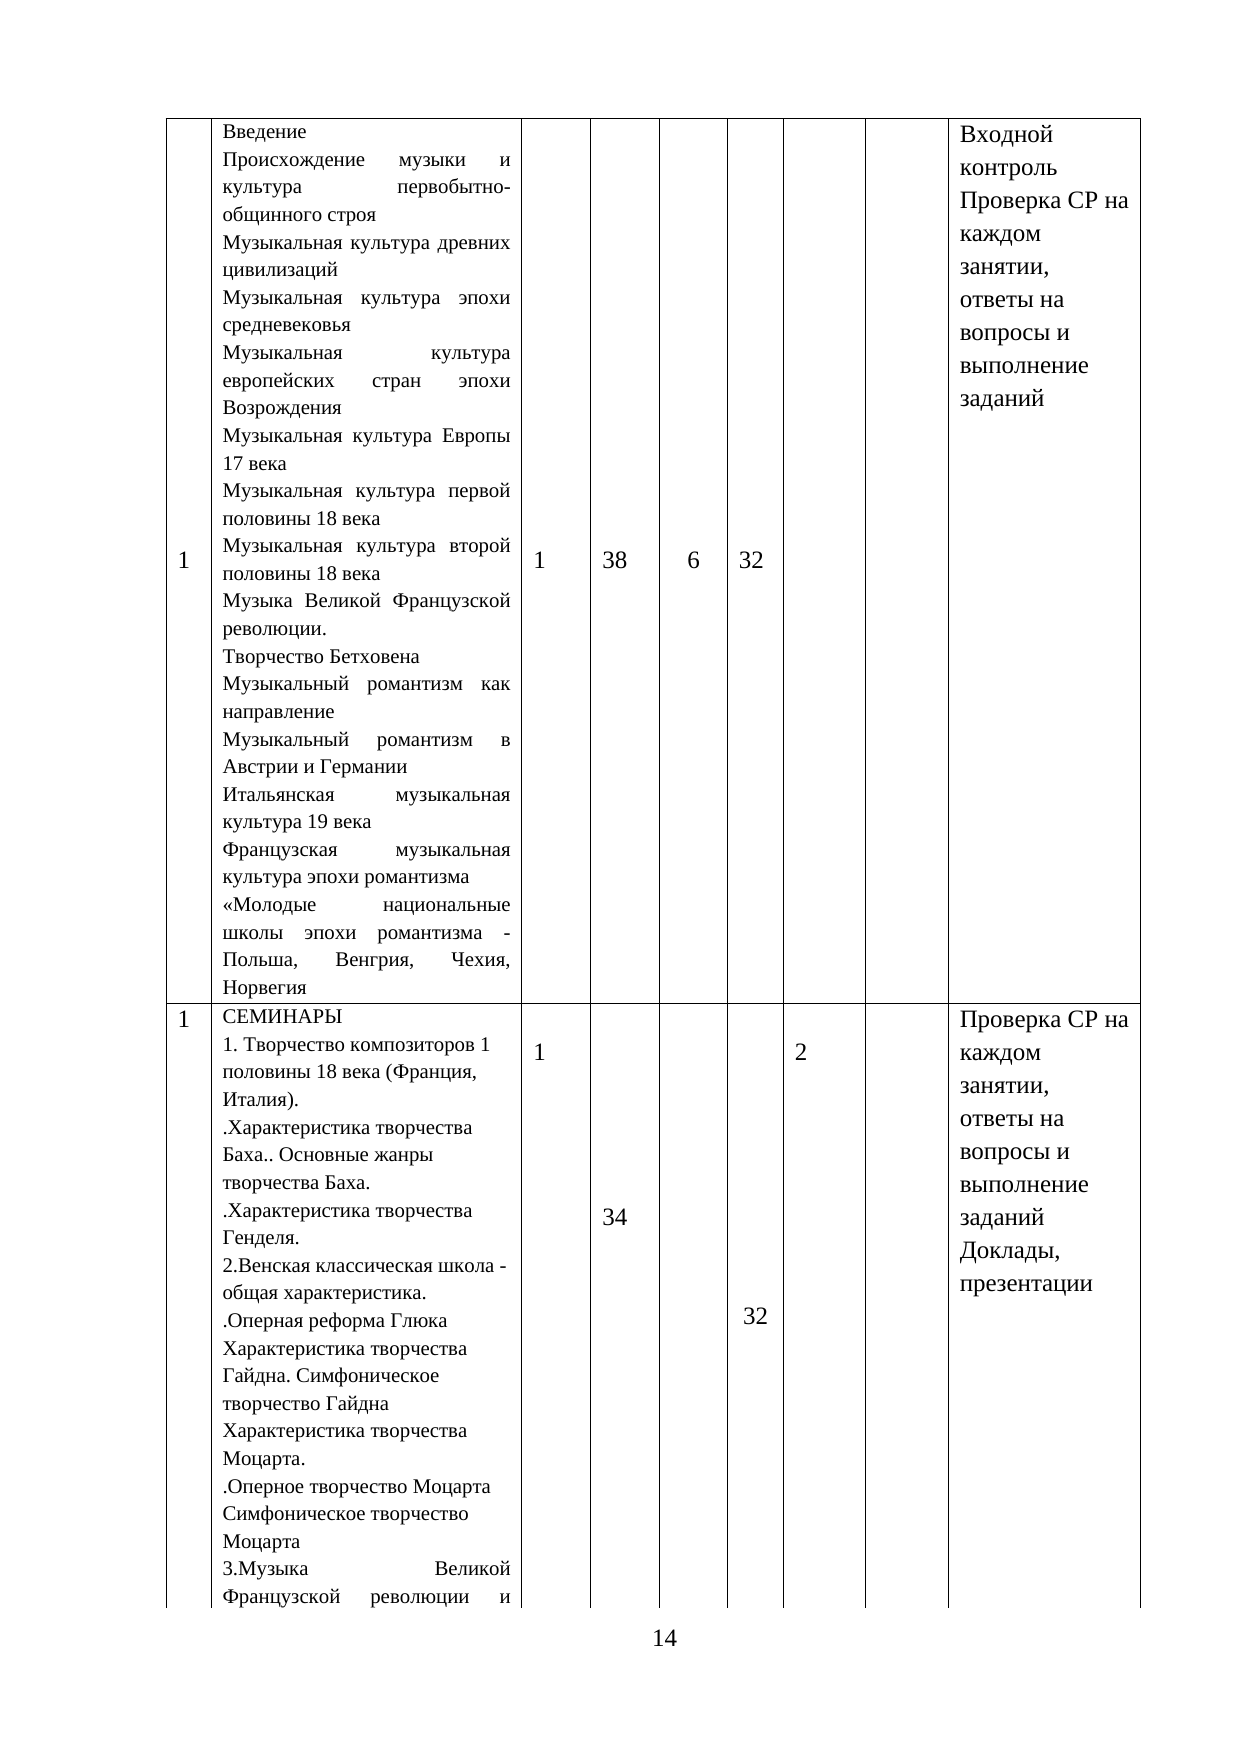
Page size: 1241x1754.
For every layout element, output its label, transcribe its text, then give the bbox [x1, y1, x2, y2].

table_cell 2 [784, 1004, 865, 1608]
table_cell 1 [167, 119, 211, 1003]
table_cell 1 [522, 1004, 590, 1608]
table_cell [866, 119, 948, 1003]
table_cell [866, 1004, 948, 1608]
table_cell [212, 1004, 521, 1608]
table_cell 38 [591, 119, 659, 1003]
table_cell [660, 1004, 727, 1608]
table_cell 34 [591, 1004, 659, 1608]
table_cell 1 [522, 119, 590, 1003]
table_cell 6 [660, 119, 727, 1003]
table_cell Введение Происхождение музыки и культура первобытно-общинного строя Музыкальная культура древних цивилизаций Музыкальная культура эпохи средневековья Музыкальная культура европейских стран эпохи Возрождения Музыкальная культура Европы 17 века Музыкальная культура первой половины 18 века Музыкальная культура второй половины 18 века Музыка Великой Французской революции. Творчество Бетховена Музыкальный романтизм как направление Музыкальный романтизм в Австрии и Германии Итальянская музыкальная культура 19 века Французская музыкальная культура эпохи романтизма «Молодые национальные школы эпохи романтизма - Польша, Венгрия, Чехия, Норвегия [212, 119, 521, 1003]
table_cell 32 [728, 119, 783, 1003]
table_cell 1 [167, 1004, 211, 1608]
table_cell 32 [728, 1004, 783, 1608]
table_cell Входной контроль Проверка СР на каждом занятии, ответы на вопросы и выполнение заданий [949, 119, 1140, 1003]
table_cell [784, 119, 865, 1003]
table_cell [949, 1004, 1140, 1608]
